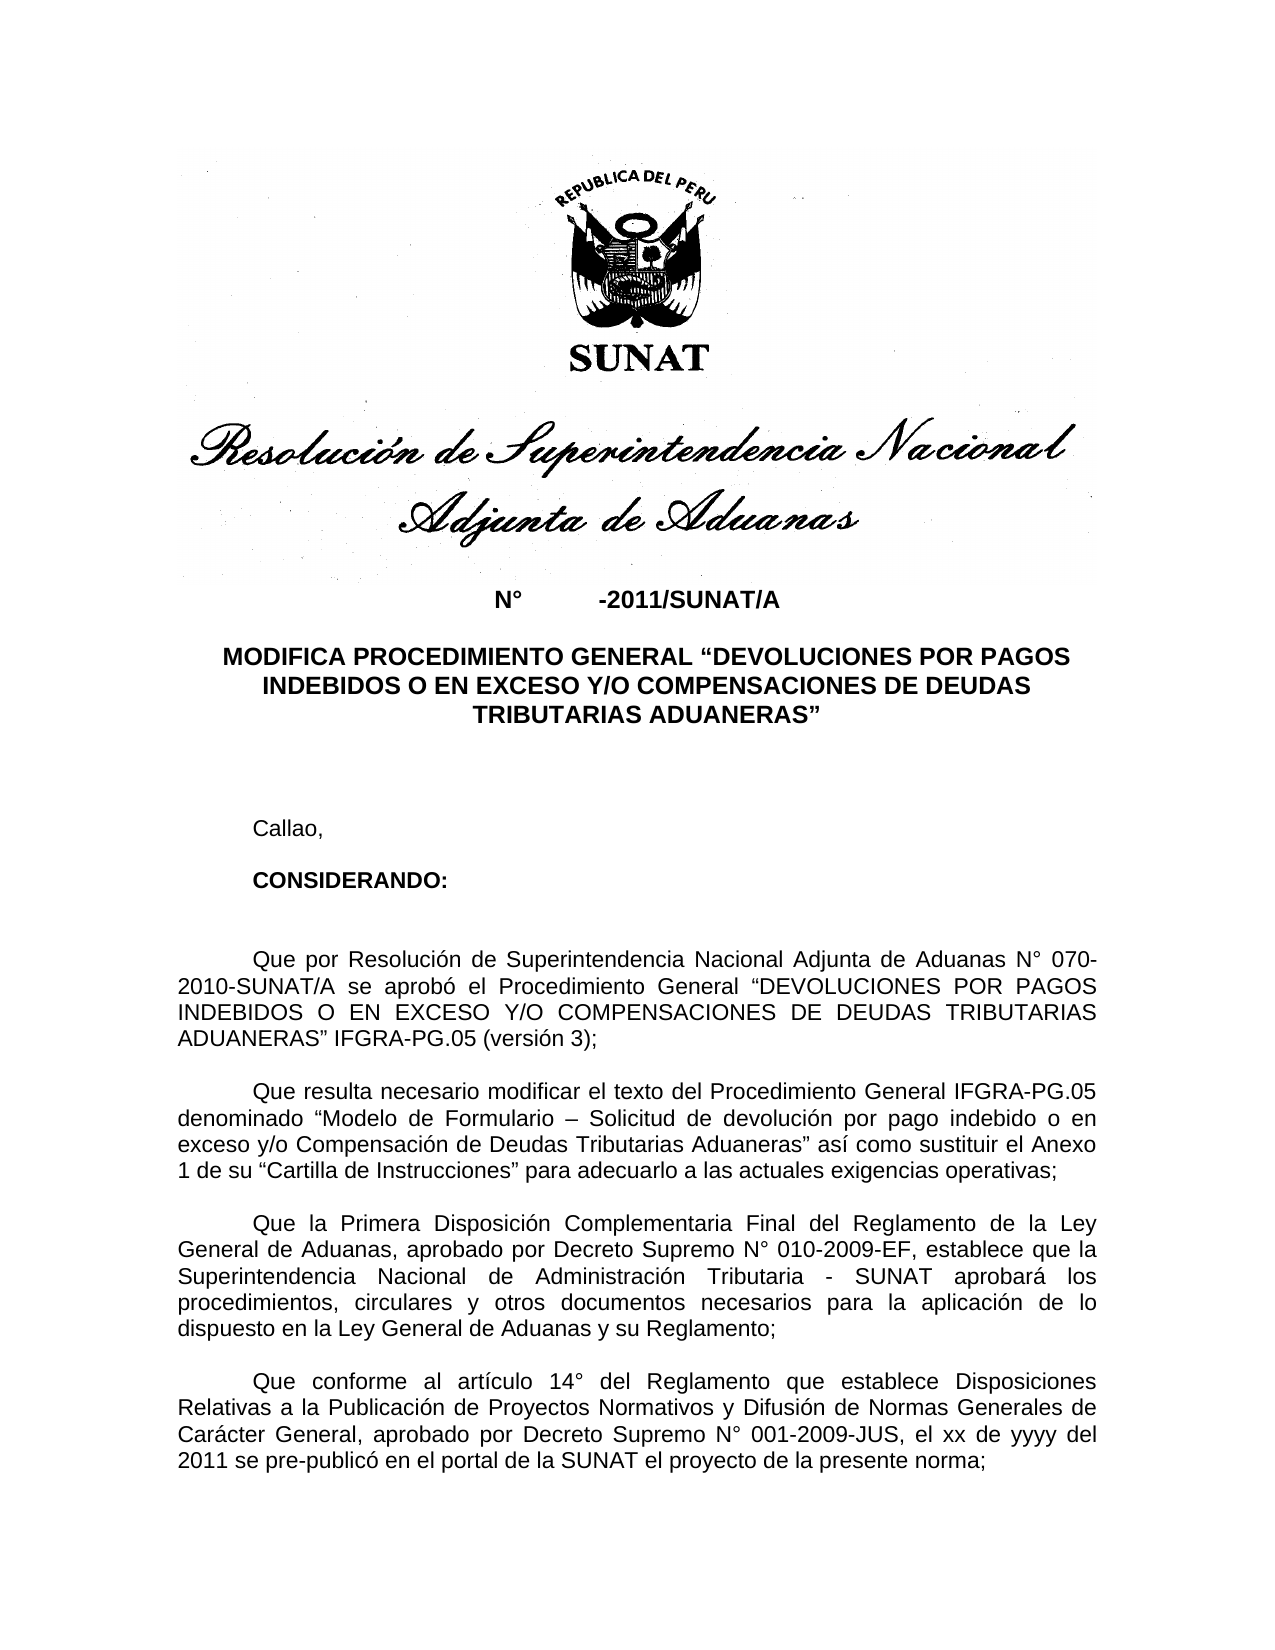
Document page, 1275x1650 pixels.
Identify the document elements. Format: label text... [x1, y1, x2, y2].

text CONSIDERANDO: [177, 867, 1097, 894]
text Que Complementaria Final del Reglamento de de Aduanas, aprobado por Decreto Supremo N° 010-2009-EF, establece que de Administración Tributaria - SUNAT aprobará los procedimientos, circulares y otros documentos necesarios para la aplicación de lo dispuesto en de Aduanas y su Reglamento; [177, 1210, 1097, 1342]
text Que conforme al artículo 14° del Reglamento que establece Disposiciones Relativas a la Publicación de Proyectos Normativos y Difusión de Normas Generales de Carácter General, aprobado por Decreto Supremo N° 001-2009-JUS, el xx de yyyy del 2011 se pre-publicó en el portal de la SUNAT el proyecto de la presente norma; [177, 1368, 1097, 1473]
picture [177, 147, 1098, 585]
text Que resulta necesario modificar el texto del Procedimiento General IFGRA-PG.05 denominado “Modelo de Formulario – Solicitud de devolución por pago indebido o en exceso y/o Compensación de Deudas Tributarias Aduaneras” así como sustituir el Anexo 1 de su “Cartilla de Instrucciones” para adecuarlo a las actuales exigencias operativas; [177, 1078, 1097, 1183]
subtitle N° -2011/SUNAT/A [177, 585, 1097, 613]
text Que por Resolución de Superintendencia Nacional Adjunta de Aduanas N° 070-2010-SUNAT/A se aprobó el Procedimiento General “DEVOLUCIONES POR PAGOS INDEBIDOS O EN EXCESO Y/O COMPENSACIONES DE DEUDAS TRIBUTARIAS ADUANERAS” IFGRA-PG.05 (versión 3); [177, 946, 1097, 1052]
subtitle MODIFICA PROCEDIMIENTO GENERAL “DEVOLUCIONES POR PAGOS INDEBIDOS O EN EXCESO Y/O COMPENSACIONES DE DEUDAS TRIBUTARIAS ADUANERAS” [196, 642, 1097, 728]
text Callao, [177, 814, 1097, 841]
